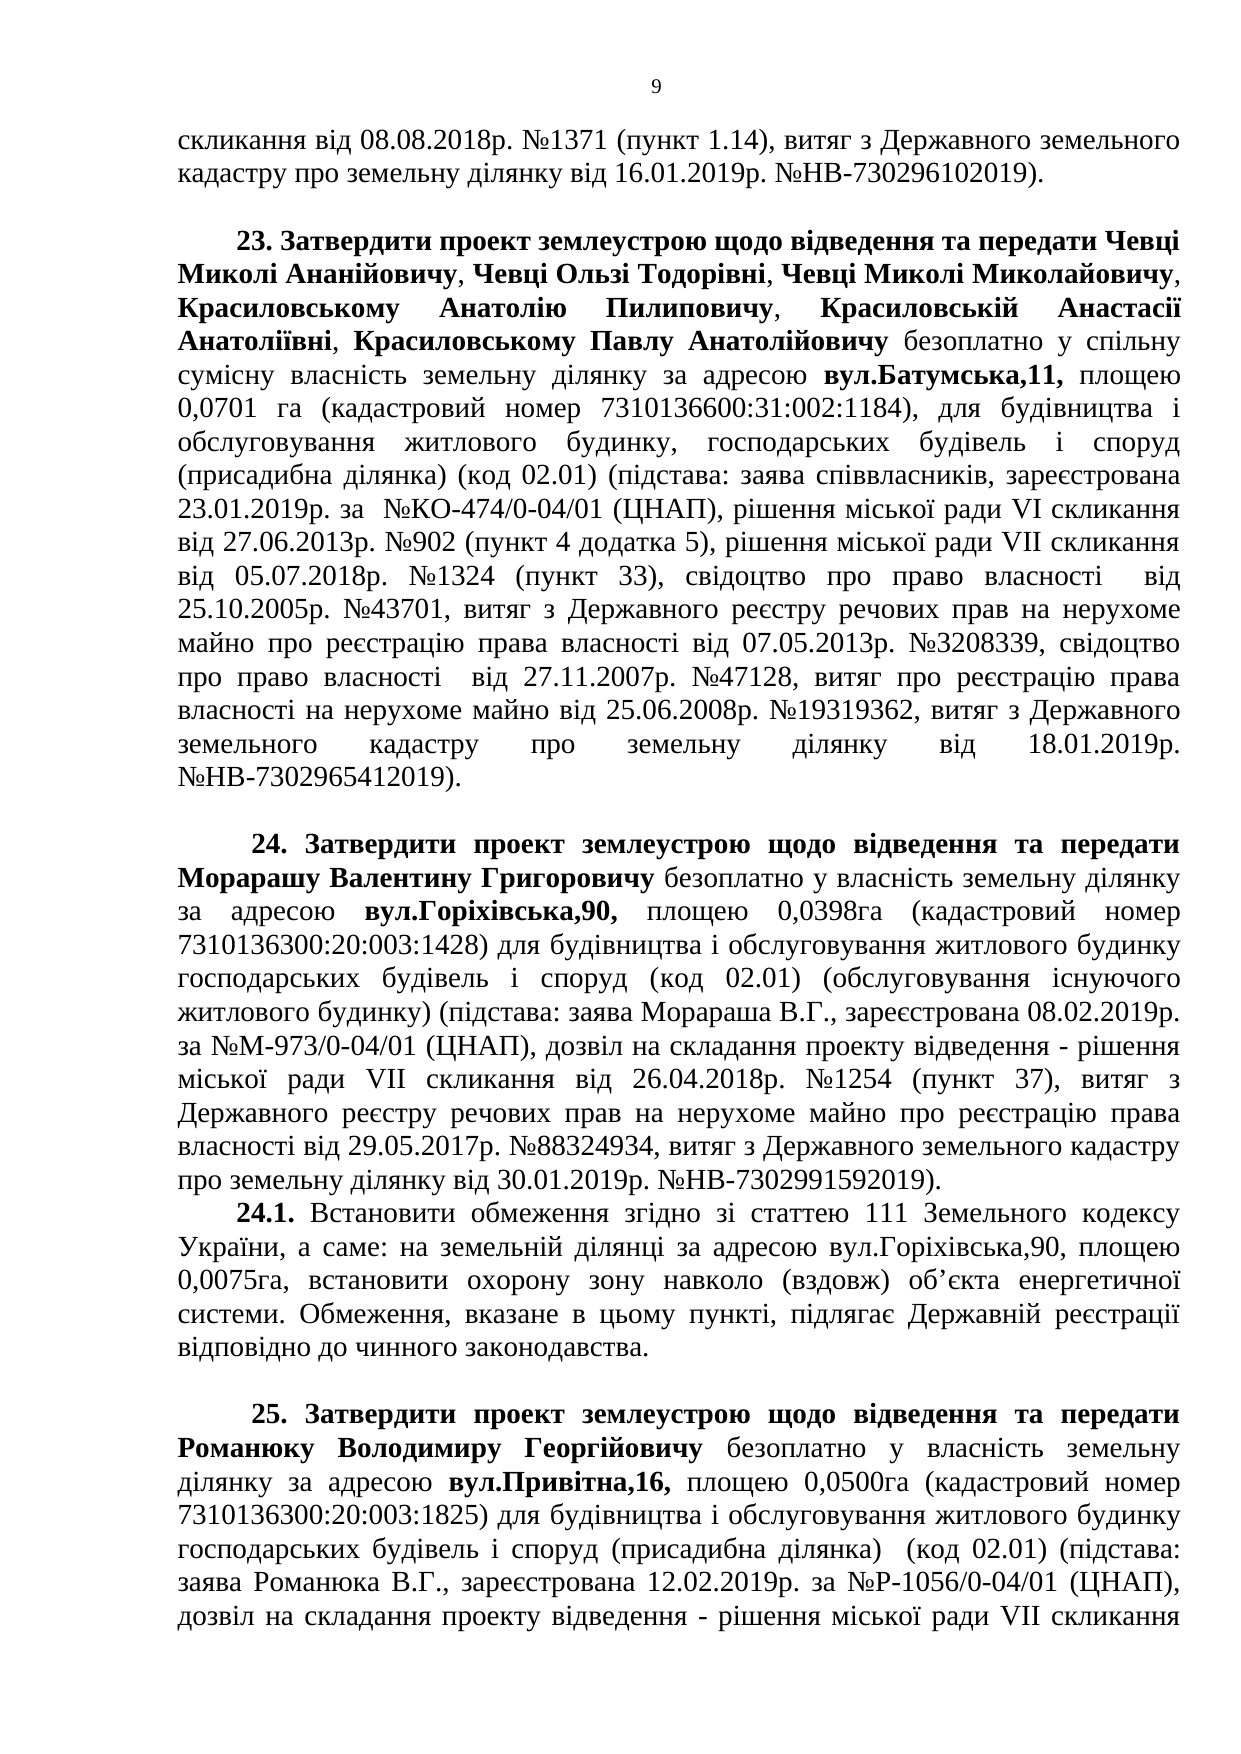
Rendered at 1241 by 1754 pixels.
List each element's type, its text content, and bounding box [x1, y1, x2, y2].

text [177, 1531, 1181, 1631]
text 24. Затвердити проект землеустрою щодо відведення та передати Морарашу Валентину Григоровичу безоплатно у власність земельну ділянку за адресою вул.Горіхівська,90, площею 0,0398га (кадастровий номер 7310136300:20:003:1428) для будівництва і обслуговування житлового будинку господарських будівель і споруд (код 02.01) (обслуговування існуючого житлового будинку) (підстава: заява Морараша В.Г., зареєстрована 08.02.2019р. за №М-973/0-04/01 (ЦНАП), дозвіл на складання проекту відведення - рішення міської ради VІI скликання від 26.04.2018р. №1254 (пункт 37), витяг з Державного реєстру речових прав на нерухоме майно про реєстрацію права власності від 29.05.2017р. №88324934, витяг з Державного земельного кадастру про земельну ділянку від 30.01.2019р. №НВ-7302991592019). [177, 961, 1181, 1195]
text 24. Затвердити проект землеустрою щодо відведення та передати Морарашу Валентину Григоровичу безоплатно у власність земельну ділянку за адресою вул.Горіхівська,90, площею 0,0398га (кадастровий номер 7310136300:20:003:1428) для будівництва і обслуговування житлового будинку господарських будівель і споруд (код 02.01) (обслуговування існуючого житлового будинку) (підстава: заява Морараша В.Г., зареєстрована 08.02.2019р. за №М-973/0-04/01 (ЦНАП), дозвіл на складання проекту відведення - рішення міської ради VІI скликання від 26.04.2018р. №1254 (пункт 37), витяг з Державного реєстру речових прав на нерухоме майно про реєстрацію права власності від 29.05.2017р. №88324934, витяг з Державного земельного кадастру про земельну ділянку від 30.01.2019р. №НВ-7302991592019). [177, 826, 1181, 961]
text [177, 118, 1181, 189]
text 24.1. Встановити обмеження згідно зі статтею 111 Земельного кодексу України, а саме: на земельній ділянці за адресою вул.Горіхівська,90, площею 0,0075га, встановити охорону зону навколо (вздовж) об’єкта енергетичної системи. Обмеження, вказане в цьому пункті, підлягає Державній реєстрації відповідно до чинного законодавства. [177, 1195, 1181, 1363]
text 23. Затвердити проект землеустрою щодо відведення та передати Чевці Миколі Ананійовичу, Чевці Ользі Тодорівні, Чевці Миколі Миколайовичу, Красиловському Анатолію Пилиповичу, Красиловській Анастасії Анатоліївні, Красиловському Павлу Анатолійовичу безоплатно у спільну сумісну власність земельну ділянку за адресою вул.Батумська,11, площею 0,0701 га (кадастровий номер 7310136600:31:002:1184), для будівництва і обслуговування житлового будинку, господарських будівель і споруд (присадибна ділянка) (код 02.01) (підстава: заява співвласників, зареєстрована 23.01.2019р. за №КО-474/0-04/01 (ЦНАП), рішення міської ради VІ скликання від 27.06.2013р. №902 (пункт 4 додатка 5), рішення міської ради VII скликання від 05.07.2018р. №1324 (пункт 33), свідоцтво про право власності від 25.10.2005р. №43701, витяг з Державного реєстру речових прав на нерухоме майно про реєстрацію права власності від 07.05.2013р. №3208339, свідоцтво про право власності від 27.11.2007р. №47128, витяг про реєстрацію права власності на нерухоме майно від 25.06.2008р. №19319362, витяг з Державного земельного кадастру про земельну ділянку від 18.01.2019р. №НВ-7302965412019). [177, 223, 1181, 793]
